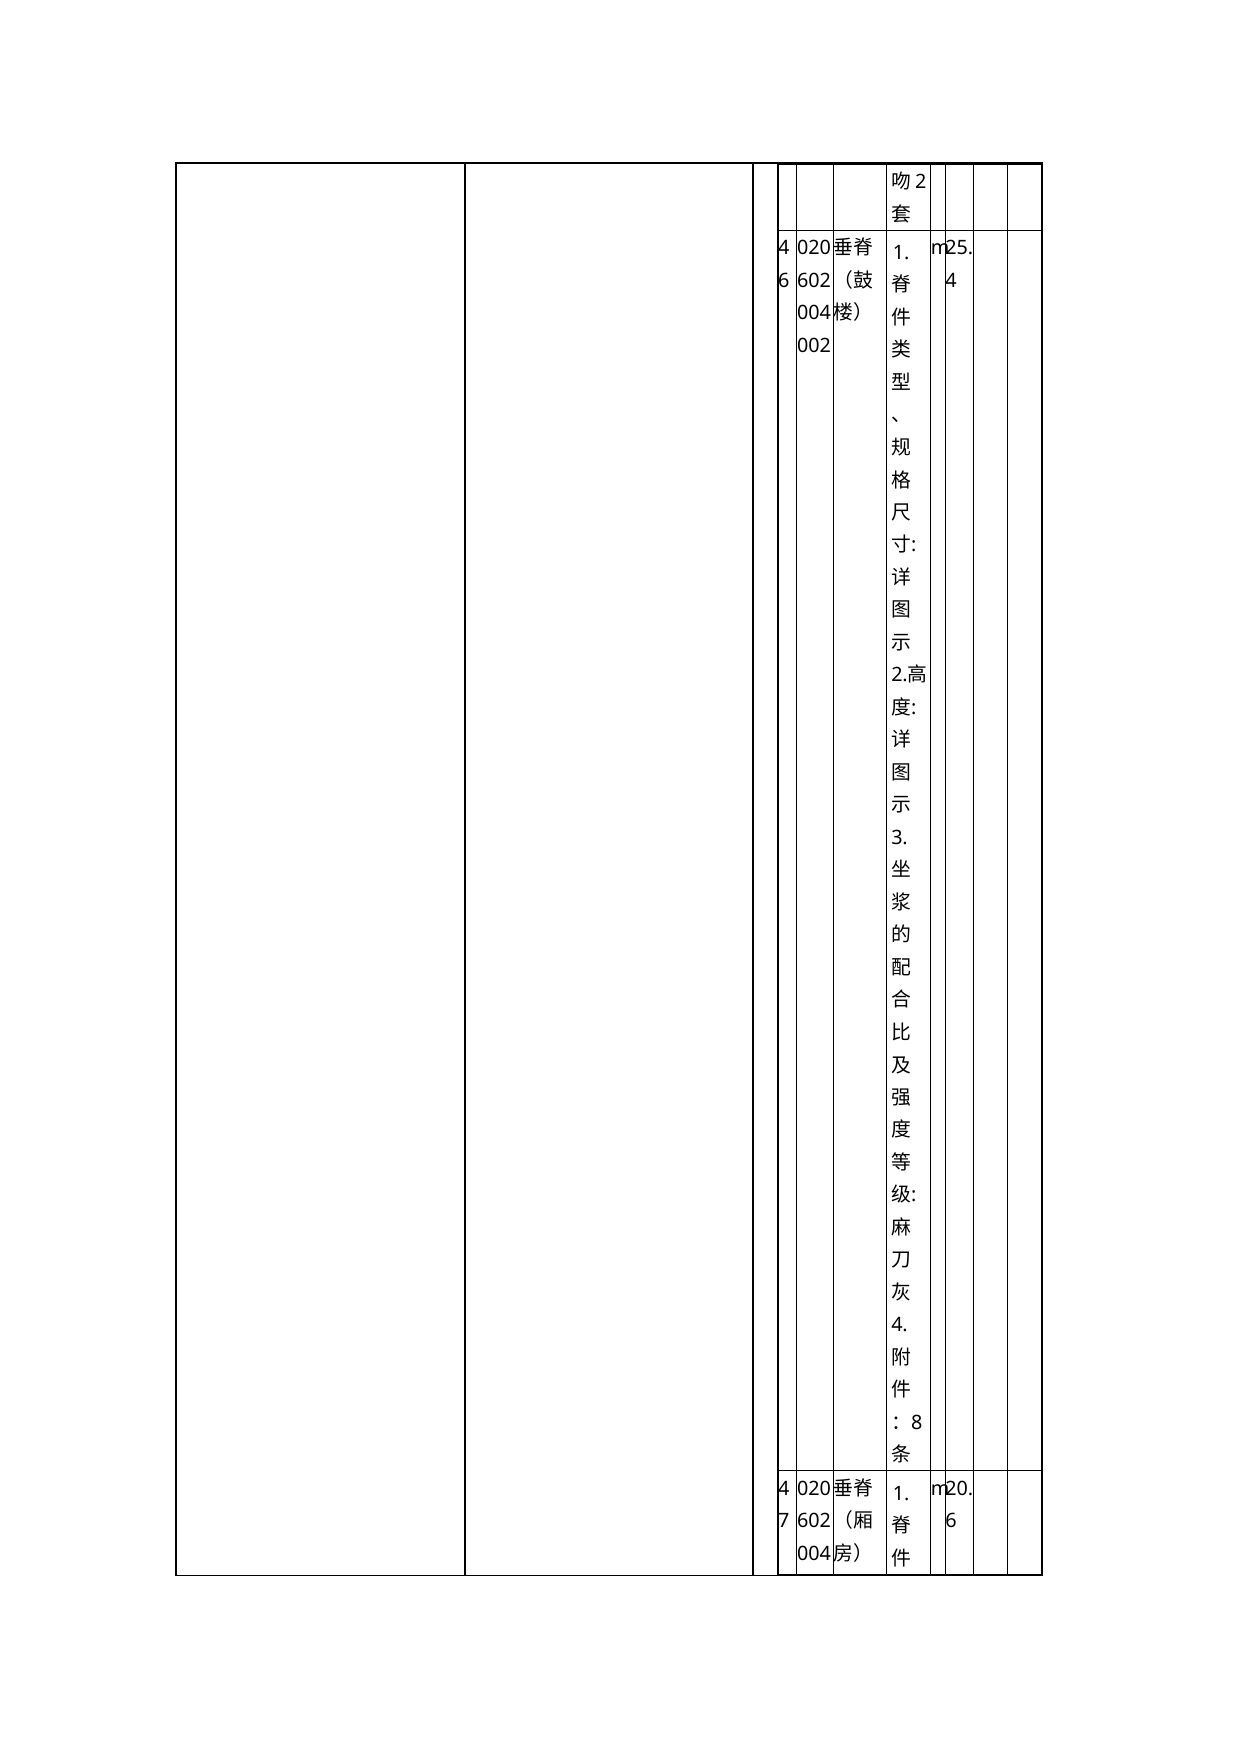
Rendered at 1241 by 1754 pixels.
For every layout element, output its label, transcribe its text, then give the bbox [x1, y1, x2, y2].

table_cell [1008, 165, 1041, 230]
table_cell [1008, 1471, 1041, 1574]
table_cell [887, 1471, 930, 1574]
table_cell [834, 231, 886, 1470]
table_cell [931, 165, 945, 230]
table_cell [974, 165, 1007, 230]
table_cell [754, 164, 777, 1574]
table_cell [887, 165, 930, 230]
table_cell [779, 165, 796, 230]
table_cell 1 [177, 164, 464, 1574]
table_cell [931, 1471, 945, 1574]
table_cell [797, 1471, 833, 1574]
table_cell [1008, 231, 1041, 1470]
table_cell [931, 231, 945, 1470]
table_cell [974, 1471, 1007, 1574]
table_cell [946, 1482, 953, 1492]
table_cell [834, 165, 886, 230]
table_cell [946, 231, 973, 1470]
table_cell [797, 231, 833, 1470]
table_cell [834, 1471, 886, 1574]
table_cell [974, 231, 1007, 1470]
table_cell [466, 164, 752, 1574]
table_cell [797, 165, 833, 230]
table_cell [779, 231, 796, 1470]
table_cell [887, 231, 930, 1470]
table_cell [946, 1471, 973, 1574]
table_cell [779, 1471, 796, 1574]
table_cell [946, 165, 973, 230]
